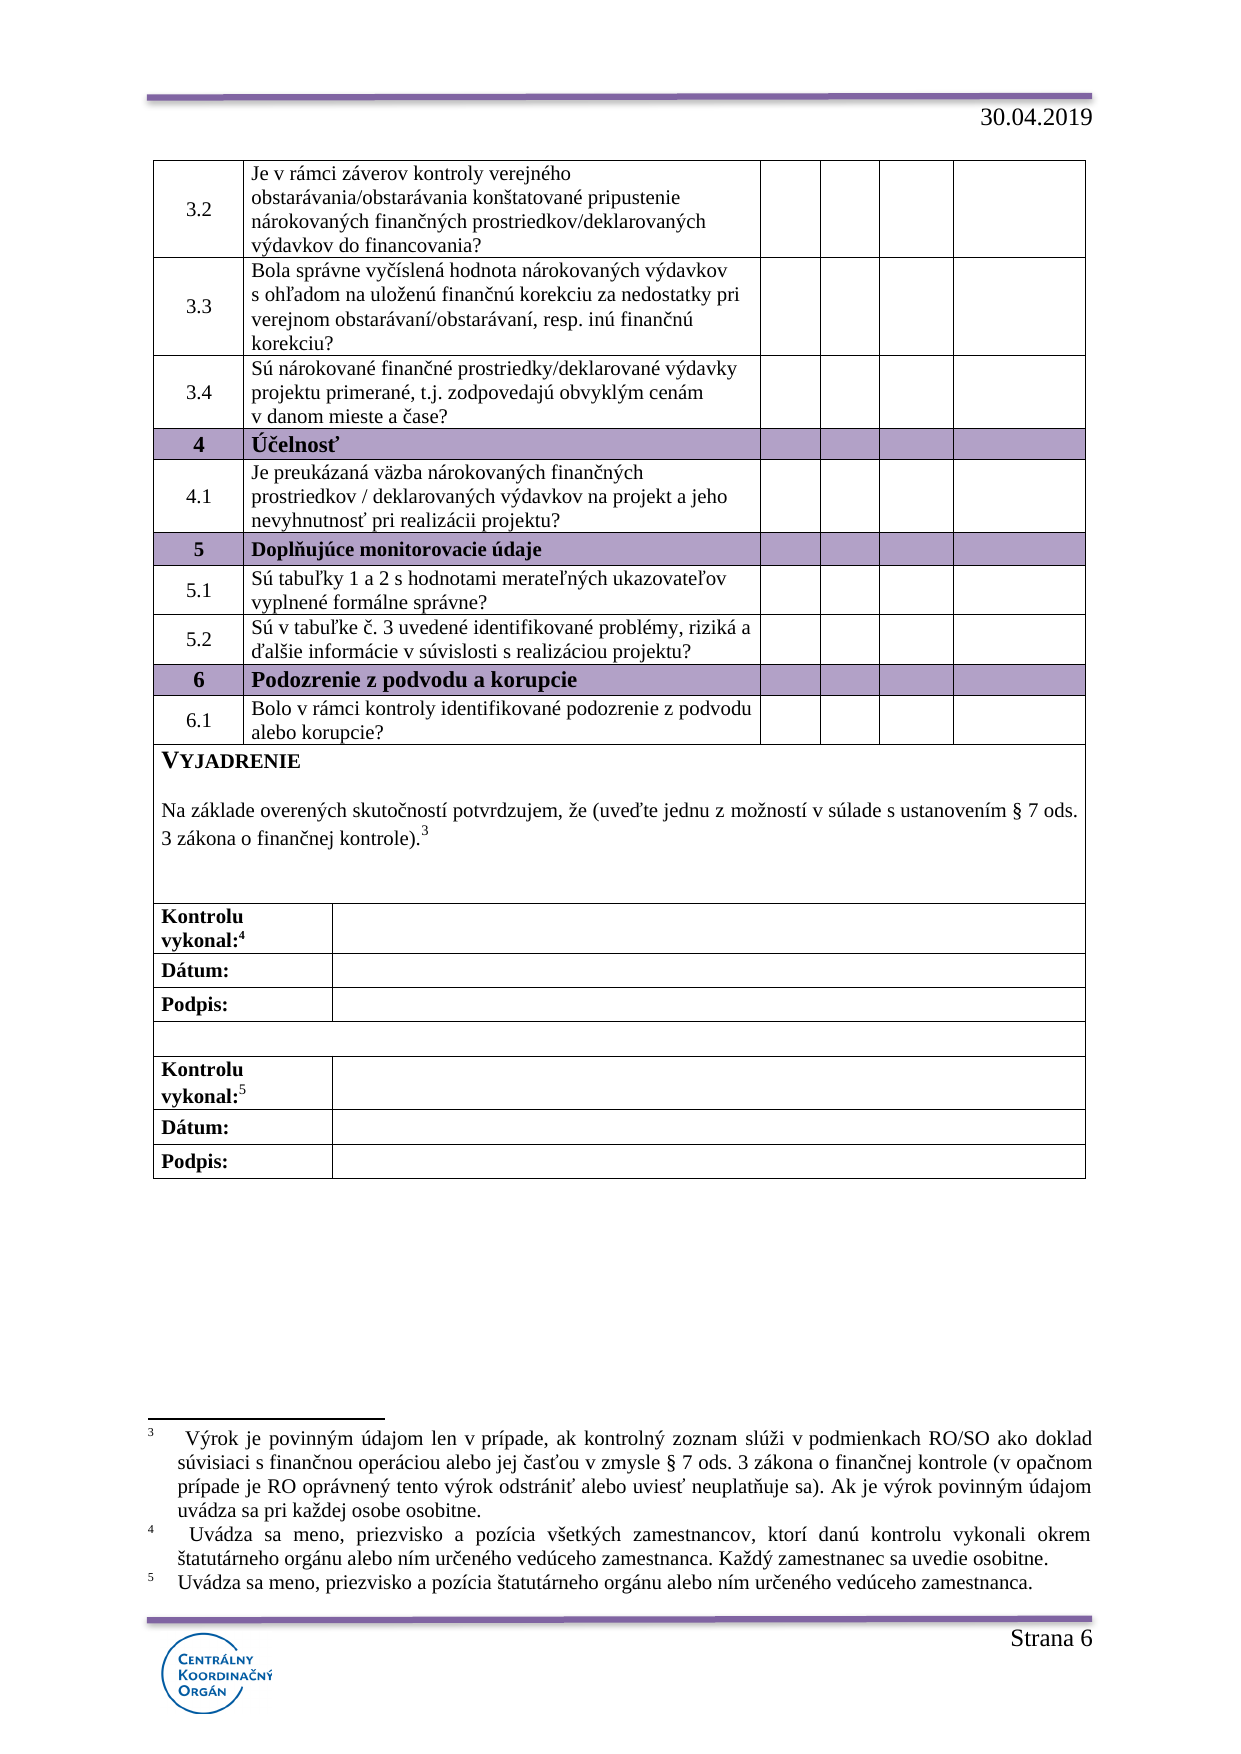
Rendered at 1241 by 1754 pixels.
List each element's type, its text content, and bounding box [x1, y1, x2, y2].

table_cell 4 [154, 429, 243, 459]
table_cell [761, 696, 820, 744]
table_cell [954, 429, 1085, 459]
table_cell 5.1 [154, 566, 243, 614]
table_cell [761, 533, 820, 565]
table_cell [761, 566, 820, 614]
table_cell [821, 460, 879, 532]
table_cell [954, 460, 1085, 532]
table_cell [821, 566, 879, 614]
table_cell Podpis: [154, 988, 332, 1021]
table_cell [880, 356, 953, 428]
table_cell [821, 533, 879, 565]
table_cell Sú tabuľky 1 a 2 s hodnotami merateľných ukazovateľov vyplnené formálne správne? [244, 566, 760, 614]
table_cell [821, 356, 879, 428]
table_cell [761, 429, 820, 459]
table_cell [954, 615, 1085, 663]
table_cell [954, 258, 1085, 354]
table_cell Je preukázaná väzba nárokovaných finančných prostriedkov / deklarovaných výdavkov na projekt a jeho nevyhnutnosť pri realizácii projektu? [244, 460, 760, 532]
table_cell [880, 665, 953, 695]
table_cell Doplňujúce monitorovacie údaje [244, 533, 760, 565]
table_cell [821, 696, 879, 744]
table_cell 4.1 [154, 460, 243, 532]
table_cell [954, 696, 1085, 744]
table_cell [954, 533, 1085, 565]
table_cell [761, 665, 820, 695]
table_cell [880, 161, 953, 257]
table_cell Podozrenie z podvodu a korupcie [244, 665, 760, 695]
table_cell [954, 566, 1085, 614]
table_cell [333, 954, 1085, 987]
table_cell [333, 1110, 1085, 1144]
table_cell [821, 161, 879, 257]
table_cell Dátum: [154, 1110, 332, 1144]
table_cell 6.1 [154, 696, 243, 744]
table_cell Bola správne vyčíslená hodnota nárokovaných výdavkov s ohľadom na uloženú finančnú korekciu za nedostatky pri verejnom obstarávaní/obstarávaní, resp. inú finančnú korekciu? [244, 258, 760, 354]
table_cell Kontrolu vykonal: [154, 1057, 332, 1109]
table_cell 6 [154, 665, 243, 695]
table_cell VYJADRENIE Na základe overených skutočností potvrdzujem, že (uveďte jednu z možností v súlade s ustanovením § 7 ods. 3 zákona o finančnej kontrole). [154, 745, 1085, 903]
table_cell [761, 356, 820, 428]
table_cell [761, 161, 820, 257]
table_cell [821, 665, 879, 695]
table_cell [880, 696, 953, 744]
table_cell Bolo v rámci kontroly identifikované podozrenie z podvodu alebo korupcie? [244, 696, 760, 744]
table_cell [880, 566, 953, 614]
table_cell 3.4 [154, 356, 243, 428]
table_cell [880, 460, 953, 532]
table_cell [333, 1057, 1085, 1109]
table_cell Dátum: [154, 954, 332, 987]
table_cell [761, 258, 820, 354]
table_cell Sú v tabuľke č. 3 uvedené identifikované problémy, riziká a ďalšie informácie v súvislosti s realizáciou projektu? [244, 615, 760, 663]
table_cell Kontrolu vykonal: [154, 904, 332, 952]
table_cell [954, 161, 1085, 257]
table_cell [954, 356, 1085, 428]
table_cell Je v rámci záverov kontroly verejného obstarávania/obstarávania konštatované pripustenie nárokovaných finančných prostriedkov/deklarovaných výdavkov do financovania? [244, 161, 760, 257]
table_cell [821, 615, 879, 663]
picture [159, 1631, 272, 1713]
table_cell 3.2 [154, 161, 243, 257]
table_cell 5 [154, 533, 243, 565]
table_cell 5.2 [154, 615, 243, 663]
table_cell 3.3 [154, 258, 243, 354]
table_cell [821, 429, 879, 459]
table_cell [761, 615, 820, 663]
table_cell [761, 460, 820, 532]
table_cell [880, 258, 953, 354]
table_cell Podpis: [154, 1145, 332, 1178]
table_cell [333, 1145, 1085, 1178]
table_cell [154, 1022, 1085, 1056]
table_cell [954, 665, 1085, 695]
table_cell [880, 615, 953, 663]
table_cell Sú nárokované finančné prostriedky/deklarované výdavky projektu primerané, t.j. zodpovedajú obvyklým cenám v danom mieste a čase? [244, 356, 760, 428]
table_cell [880, 429, 953, 459]
table_cell [333, 904, 1085, 952]
table_cell [880, 533, 953, 565]
table_cell [333, 988, 1085, 1021]
table_cell Účelnosť [244, 429, 760, 459]
table_cell [821, 258, 879, 354]
